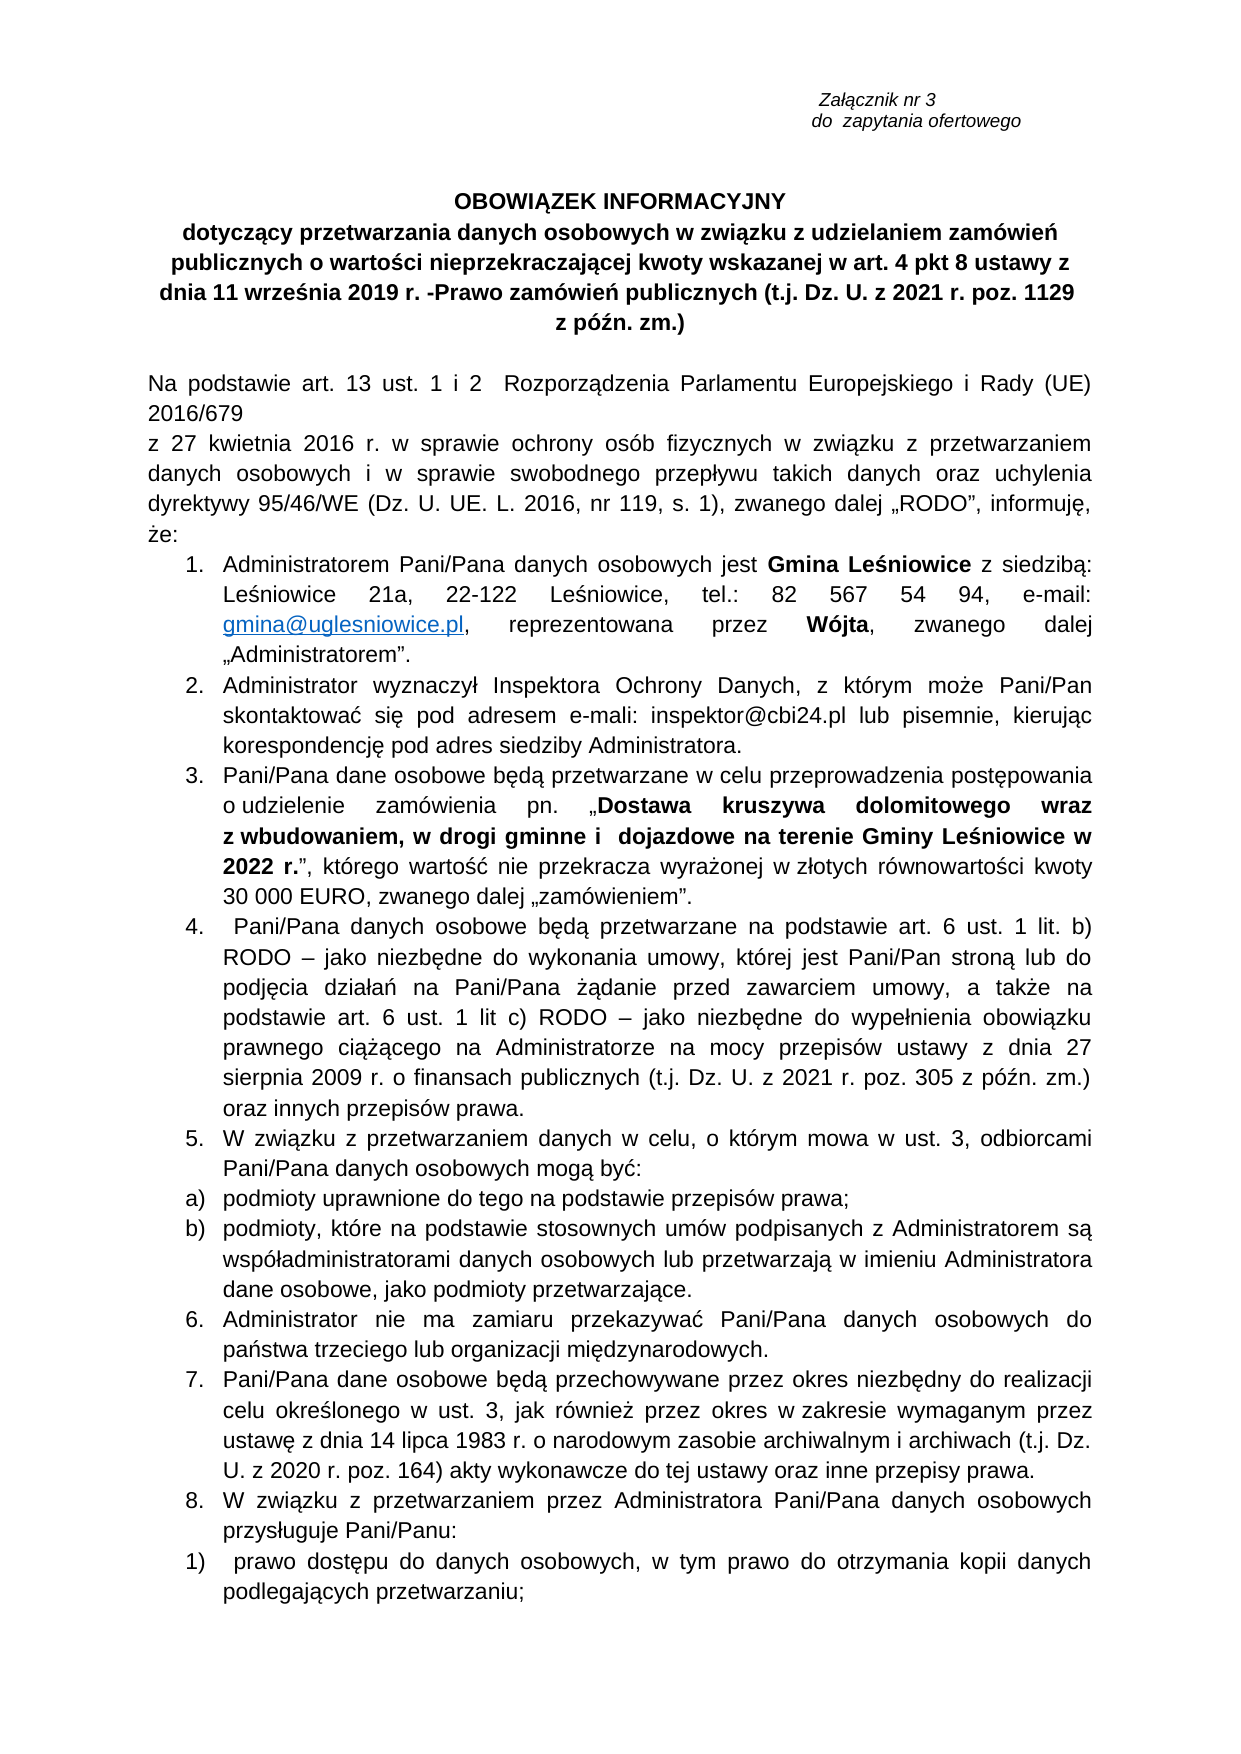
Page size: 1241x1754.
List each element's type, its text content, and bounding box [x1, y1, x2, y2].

list Pani/Pana dane osobowe będą przechowywane przez okres niezbędny do realizacji celu określonego w ust. 3, jak również przez okres w zakresie wymaganym przez ustawę z dnia 14 lipca 1983 r. o narodowym zasobie archiwalnym i archiwach (t.j. Dz. U. z 2020 r. poz. 164) akty wykonawcze do tej ustawy oraz inne przepisy prawa. [185, 1366, 1093, 1483]
text do zapytania ofertowego [738, 110, 1093, 132]
list Pani/Pana danych osobowe będą przetwarzane na podstawie art. 6 ust. 1 lit. b) RODO – jako niezbędne do wykonania umowy, której jest Pani/Pan stroną lub do podjęcia działań na Pani/Pana żądanie przed zawarciem umowy, a także na podstawie art. 6 ust. 1 lit c) RODO – jako niezbędne do wypełnienia obowiązku prawnego ciążącego na Administratorze na mocy przepisów ustawy z dnia 27 sierpnia 2009 r. o finansach publicznych (t.j. Dz. U. z 2021 r. poz. 305 z późn. zm.) oraz innych przepisów prawa. [185, 913, 1093, 1121]
text OBOWIĄZEK INFORMACYJNY [148, 188, 1093, 215]
list W związku z przetwarzaniem danych w celu, o którym mowa w ust. 3, odbiorcami Pani/Pana danych osobowych mogą być: [185, 1125, 1093, 1181]
list prawo dostępu do danych osobowych, w tym prawo do otrzymania kopii danych podlegających przetwarzaniu; [185, 1548, 1093, 1604]
text Załącznik nr 3 [664, 89, 1093, 110]
list podmioty uprawnione do tego na podstawie przepisów prawa; [185, 1185, 1093, 1212]
list W związku z przetwarzaniem przez Administratora Pani/Pana danych osobowych przysługuje Pani/Panu: [185, 1487, 1093, 1544]
list Pani/Pana dane osobowe będą przetwarzane w celu przeprowadzenia postępowania o udzielenie zamówienia pn. „Dostawa kruszywa dolomitowego wraz z wbudowaniem, w drogi gminne i dojazdowe na terenie Gminy Leśniowice w 2022 r.”, którego wartość nie przekracza wyrażonej w złotych równowartości kwoty 30 000 EURO, zwanego dalej „zamówieniem”. [185, 762, 1093, 909]
list Administrator nie ma zamiaru przekazywać Pani/Pana danych osobowych do państwa trzeciego lub organizacji międzynarodowych. [185, 1306, 1093, 1363]
list Administratorem Pani/Pana danych osobowych jest Gmina Leśniowice z siedzibą: Leśniowice 21a, 22-122 Leśniowice, tel.: 82 567 54 94, e-mail: gmina@uglesniowice.pl, reprezentowana przez Wójta, zwanego dalej „Administratorem”. [185, 551, 1093, 668]
text dotyczący przetwarzania danych osobowych w związku z udzielaniem zamówień publicznych o wartości nieprzekraczającej kwoty wskazanej w art. 4 pkt 8 ustawy z dnia 11 września 2019 r. -Prawo zamówień publicznych (t.j. Dz. U. z 2021 r. poz. 1129 z późn. zm.) [148, 218, 1093, 336]
list Administrator wyznaczył Inspektora Ochrony Danych, z którym może Pani/Pan skontaktować się pod adresem e-mali: inspektor@cbi24.pl lub pisemnie, kierując korespondencję pod adres siedziby Administratora. [185, 672, 1093, 758]
list podmioty, które na podstawie stosownych umów podpisanych z Administratorem są współadministratorami danych osobowych lub przetwarzają w imieniu Administratora dane osobowe, jako podmioty przetwarzające. [185, 1215, 1093, 1302]
text Na podstawie art. 13 ust. 1 i 2 Rozporządzenia Parlamentu Europejskiego i Rady (UE) 2016/679 z 27 kwietnia 2016 r. w sprawie ochrony osób fizycznych w związku z przetwarzaniem danych osobowych i w sprawie swobodnego przepływu takich danych oraz uchylenia dyrektywy 95/46/WE (Dz. U. UE. L. 2016, nr 119, s. 1), zwanego dalej „RODO”, informuję, że: [148, 369, 1093, 547]
